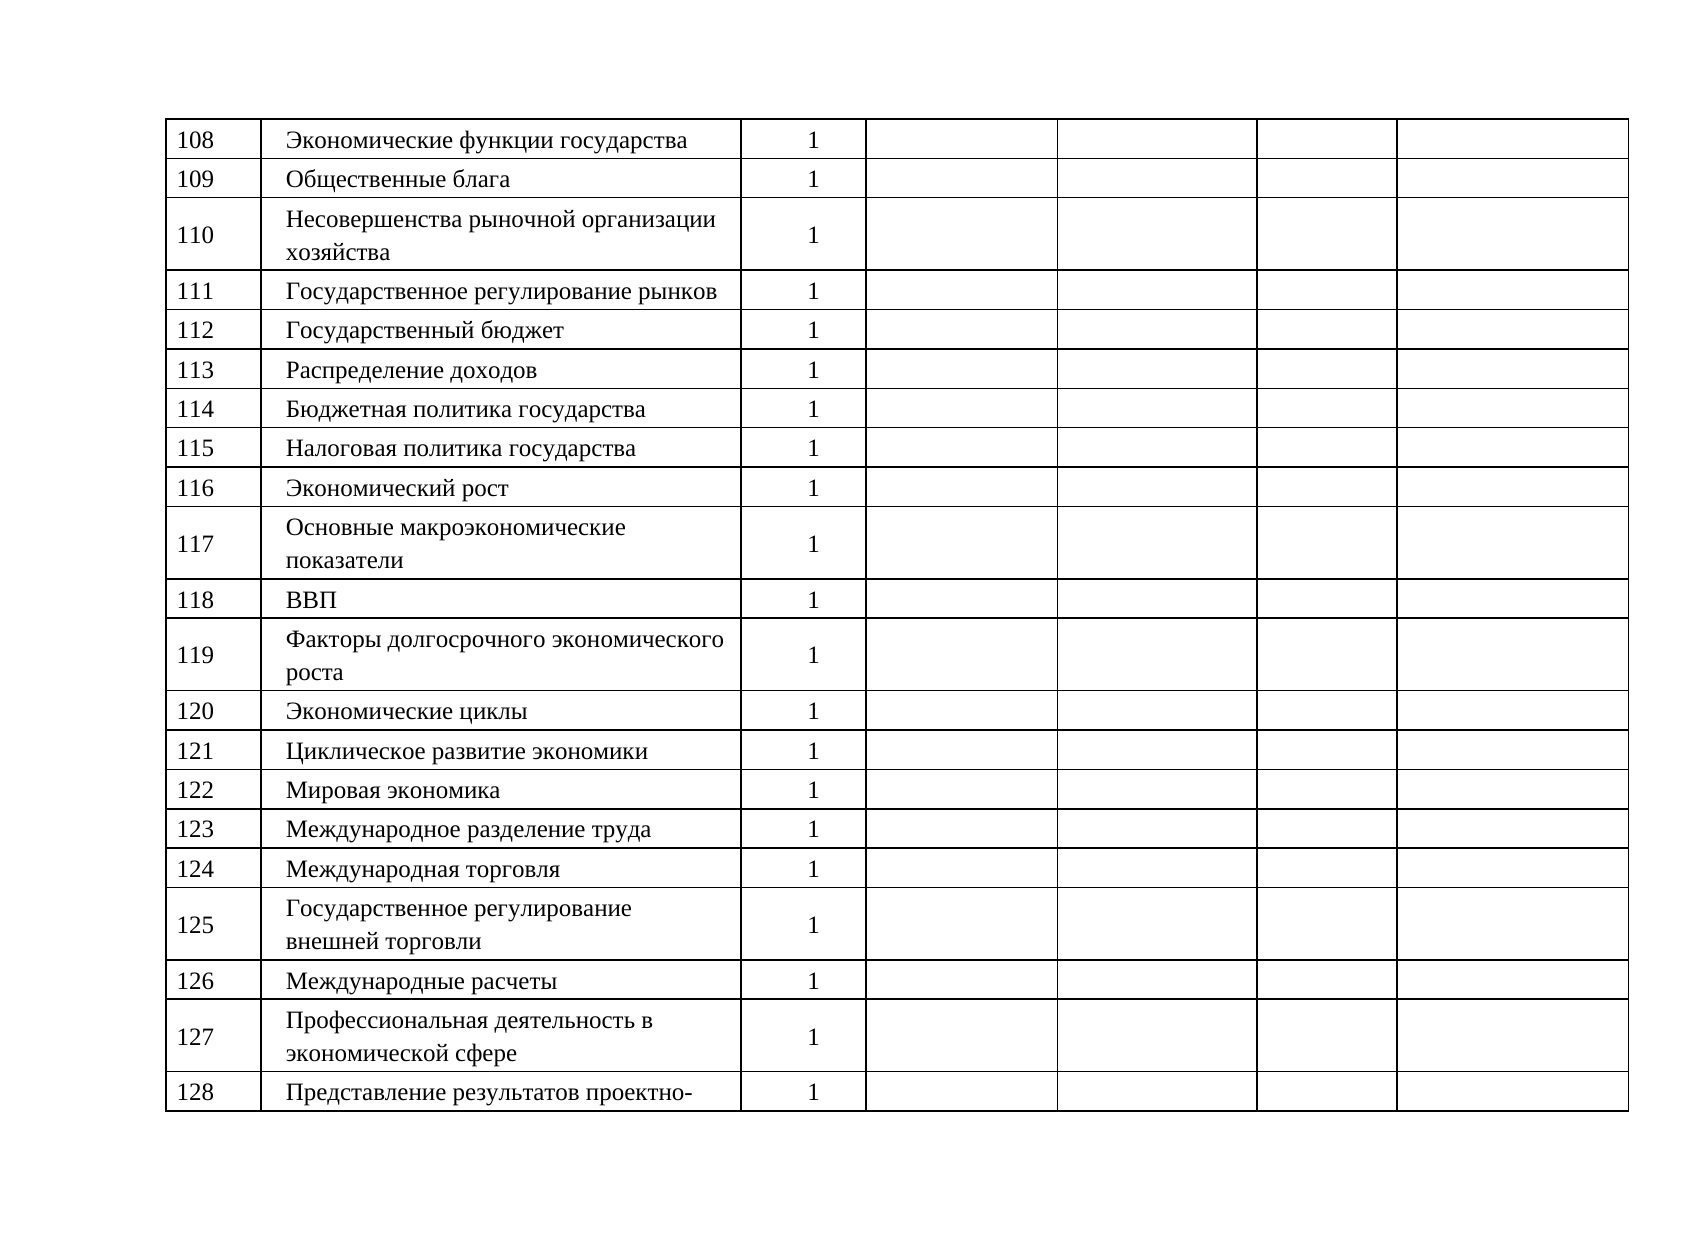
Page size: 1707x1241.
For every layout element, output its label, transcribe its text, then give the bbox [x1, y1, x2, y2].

table_cell [1258, 961, 1396, 998]
table_cell Мировая экономика [262, 770, 740, 808]
table_cell [867, 770, 1057, 808]
table_cell [1258, 810, 1396, 847]
table_cell Международные расчеты [262, 961, 740, 998]
table_cell [1398, 770, 1628, 808]
table_cell [867, 731, 1057, 768]
table_cell 1 [742, 849, 865, 887]
table_cell 116 [167, 468, 260, 506]
table_cell [867, 580, 1057, 617]
table_cell [867, 849, 1057, 887]
table_cell 1 [742, 961, 865, 998]
table_cell 1 [742, 770, 865, 808]
table_cell Циклическое развитие экономики [262, 731, 740, 768]
table_cell 125 [167, 888, 260, 959]
table_cell [1058, 389, 1256, 427]
table_cell [1398, 580, 1628, 617]
table_cell 1 [742, 310, 865, 348]
table_cell 110 [167, 198, 260, 269]
table_cell 123 [167, 810, 260, 847]
table_cell [1398, 888, 1628, 959]
table_cell [1258, 159, 1396, 197]
table_cell [1398, 310, 1628, 348]
table_cell 126 [167, 961, 260, 998]
table_cell [1258, 507, 1396, 578]
table_cell [1398, 619, 1628, 690]
table_cell ВВП [262, 580, 740, 617]
table_cell [1058, 271, 1256, 309]
table_cell [1398, 691, 1628, 729]
table_cell 124 [167, 849, 260, 887]
table_cell [1258, 389, 1396, 427]
table_cell Государственное регулирование внешней торговли [262, 888, 740, 959]
table_cell [867, 619, 1057, 690]
table_cell 115 [167, 428, 260, 466]
table_cell [1058, 691, 1256, 729]
table_cell 1 [742, 1072, 865, 1110]
table_cell [1258, 120, 1396, 157]
table_cell [1258, 888, 1396, 959]
table_cell [1058, 961, 1256, 998]
table_cell [1258, 770, 1396, 808]
table_cell Экономические циклы [262, 691, 740, 729]
table_cell [867, 961, 1057, 998]
table_cell 114 [167, 389, 260, 427]
table_cell 117 [167, 507, 260, 578]
table_cell [1058, 159, 1256, 197]
table_cell 1 [742, 159, 865, 197]
table_cell Международное разделение труда [262, 810, 740, 847]
table_cell [867, 428, 1057, 466]
table_cell [1398, 1072, 1628, 1110]
table_cell [867, 468, 1057, 506]
table_cell 108 [167, 120, 260, 157]
table_cell [1058, 849, 1256, 887]
table_cell 1 [742, 619, 865, 690]
table_cell [1398, 389, 1628, 427]
table_cell Бюджетная политика государства [262, 389, 740, 427]
table_cell [1398, 198, 1628, 269]
table_cell [1258, 619, 1396, 690]
table_cell 1 [742, 468, 865, 506]
table_cell Несовершенства рыночной организации хозяйства [262, 198, 740, 269]
table_cell 1 [742, 731, 865, 768]
table_cell 1 [742, 389, 865, 427]
table_cell [1058, 1072, 1256, 1110]
table_cell [1058, 810, 1256, 847]
table_cell [1398, 350, 1628, 387]
table_cell Экономические функции государства [262, 120, 740, 157]
table_cell Государственный бюджет [262, 310, 740, 348]
table_cell [1058, 619, 1256, 690]
table_cell [1058, 120, 1256, 157]
table_cell [1398, 507, 1628, 578]
table_cell Основные макроэкономические показатели [262, 507, 740, 578]
table_cell 1 [742, 888, 865, 959]
table_cell Экономический рост [262, 468, 740, 506]
table_cell [867, 810, 1057, 847]
table_cell [1058, 428, 1256, 466]
table_cell 1 [742, 350, 865, 387]
table_cell [1058, 580, 1256, 617]
table_cell [1258, 731, 1396, 768]
table_cell [1258, 580, 1396, 617]
table_cell [867, 389, 1057, 427]
table_cell Распределение доходов [262, 350, 740, 387]
table_cell 1 [742, 428, 865, 466]
table_cell [1398, 120, 1628, 157]
table_cell [1398, 159, 1628, 197]
table_cell [1398, 1000, 1628, 1071]
table_cell Международная торговля [262, 849, 740, 887]
table_cell 121 [167, 731, 260, 768]
table_cell [867, 350, 1057, 387]
table_cell Государственное регулирование рынков [262, 271, 740, 309]
table_cell [1258, 271, 1396, 309]
table_cell [867, 888, 1057, 959]
table_cell [1058, 888, 1256, 959]
table_cell 109 [167, 159, 260, 197]
table_cell 113 [167, 350, 260, 387]
table_cell [1398, 271, 1628, 309]
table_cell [262, 1072, 740, 1110]
table_cell 127 [167, 1000, 260, 1071]
table_cell 111 [167, 271, 260, 309]
table_cell Налоговая политика государства [262, 428, 740, 466]
table_cell [1058, 468, 1256, 506]
table_cell 1 [742, 810, 865, 847]
table_cell [1398, 810, 1628, 847]
table_cell [867, 271, 1057, 309]
table_cell [867, 507, 1057, 578]
table_cell 112 [167, 310, 260, 348]
table_cell [867, 120, 1057, 157]
table_cell [1398, 849, 1628, 887]
table_cell 119 [167, 619, 260, 690]
table_cell [1058, 770, 1256, 808]
table_cell [1398, 961, 1628, 998]
table_cell [867, 1072, 1057, 1110]
table_cell Общественные блага [262, 159, 740, 197]
table_cell [1258, 198, 1396, 269]
table_cell [1258, 849, 1396, 887]
table_cell [867, 1000, 1057, 1071]
table_cell [1258, 1000, 1396, 1071]
table_cell [1258, 468, 1396, 506]
table_cell [1398, 731, 1628, 768]
table_cell 120 [167, 691, 260, 729]
table_cell [1058, 350, 1256, 387]
table_cell [1258, 691, 1396, 729]
table_cell [1258, 310, 1396, 348]
table_cell 1 [742, 507, 865, 578]
table_cell Профессиональная деятельность в экономической сфере [262, 1000, 740, 1071]
table_cell [1058, 507, 1256, 578]
table_cell Факторы долгосрочного экономического роста [262, 619, 740, 690]
table_cell 1 [742, 271, 865, 309]
table_cell [1258, 428, 1396, 466]
table_cell [1398, 428, 1628, 466]
table_cell [1058, 1000, 1256, 1071]
table_cell [1398, 468, 1628, 506]
table_cell 1 [742, 691, 865, 729]
table_cell 1 [742, 580, 865, 617]
table_cell [1058, 731, 1256, 768]
table_cell [1058, 198, 1256, 269]
table_cell [867, 198, 1057, 269]
table_cell [867, 310, 1057, 348]
table_cell 118 [167, 580, 260, 617]
table_cell [1058, 310, 1256, 348]
table_cell [1258, 350, 1396, 387]
table_cell 122 [167, 770, 260, 808]
table_cell 1 [742, 198, 865, 269]
table_cell 1 [742, 1000, 865, 1071]
table_cell [1258, 1072, 1396, 1110]
table_cell [867, 159, 1057, 197]
table_cell 128 [167, 1072, 260, 1110]
table_cell 1 [742, 120, 865, 157]
table_cell [867, 691, 1057, 729]
